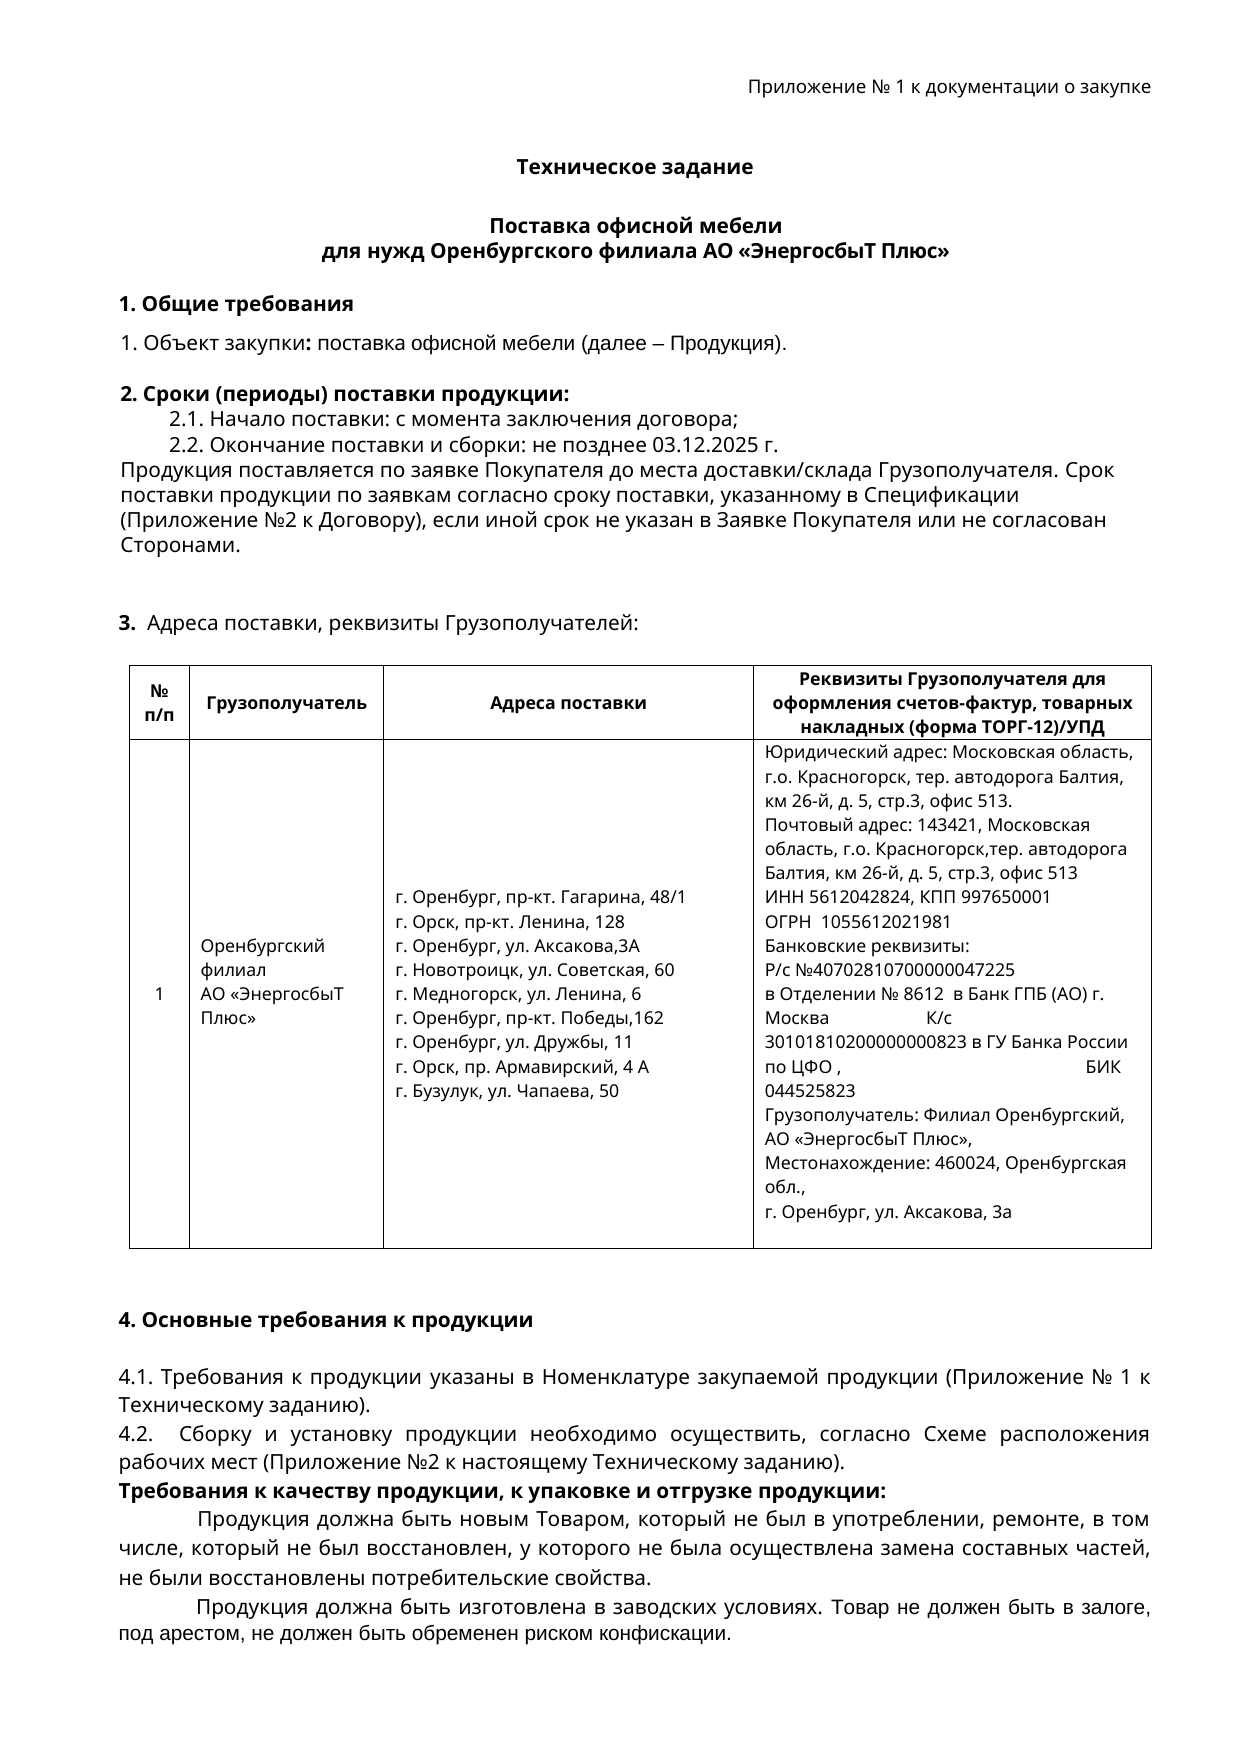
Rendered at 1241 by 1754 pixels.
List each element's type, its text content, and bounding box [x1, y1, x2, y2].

text Приложение № 1 к документации о закупке [118, 74, 1152, 99]
table_cell 1 [130, 740, 189, 1247]
table_cell Юридический адрес: Московская область, г.о. Красногорск, тер. автодорога Балтия, км 26-й, д. 5, стр.3, офис 513. Почтовый адрес: 143421, Московская область, г.о. Красногорск,тер. автодорога Балтия, км 26-й, д. 5, стр.3, офис 513 ИНН 5612042824, КПП 997650001 ОГРН 1055612021981 Банковские реквизиты: Р/с №40702810700000047225 в Отделении № 8612 в Банк ГПБ (АО) г. Москва К/с 30101810200000000823 в ГУ Банка России по ЦФО , БИК 044525823 Грузополучатель: Филиал Оренбургский, АО «ЭнергосбыТ Плюс», Местонахождение: 460024, Оренбургская обл., г. Оренбург, ул. Аксакова, 3а [754, 740, 1151, 1247]
table_header Адреса поставки [384, 666, 753, 739]
table_cell Оренбургский филиал АО «ЭнергосбыТ Плюс» [190, 740, 383, 1247]
table_header № п/п [130, 666, 189, 739]
text 4. Основные требования к продукции [118, 1305, 1152, 1334]
table_header Грузополучатель [190, 666, 383, 739]
text 1. Объект закупки: поставка офисной мебели (далее – Продукция). [120, 330, 1152, 355]
text 2. Сроки (периоды) поставки продукции: [120, 381, 1152, 406]
text Продукция должна быть изготовлена в заводских условиях. Товар не должен быть в залоге, под арестом, не должен быть обременен риском конфискации. [118, 1592, 1152, 1645]
text 1. Общие требования [118, 289, 1152, 318]
text 4.2. Сборку и установку продукции необходимо осуществить, согласно Схеме расположения рабочих мест (Приложение №2 к настоящему Техническому заданию). [118, 1419, 1152, 1476]
text для нужд Оренбургского филиала АО «ЭнергосбыТ Плюс» [120, 239, 1152, 264]
table_cell г. Оренбург, пр-кт. Гагарина, 48/1 г. Орск, пр-кт. Ленина, 128 г. Оренбург, ул. Аксакова,3А г. Новотроицк, ул. Советская, 60 г. Медногорск, ул. Ленина, 6 г. Оренбург, пр-кт. Победы,162 г. Оренбург, ул. Дружбы, 11 г. Орск, пр. Армавирский, 4 А г. Бузулук, ул. Чапаева, 50 [384, 740, 753, 1247]
table_header Реквизиты Грузополучателя для оформления счетов-фактур, товарных накладных (форма ТОРГ-12)/УПД [754, 666, 1151, 739]
text Поставка офисной мебели [120, 213, 1152, 238]
text 4.1. Требования к продукции указаны в Номенклатуре закупаемой продукции (Приложение № 1 к Техническому заданию). [118, 1362, 1152, 1419]
text Техническое задание [118, 152, 1152, 180]
text 3. Адреса поставки, реквизиты Грузополучателей: [118, 608, 1152, 637]
text 2.2. Окончание поставки и сборки: не позднее 03.12.2025 г. Продукция поставляется по заявке Покупателя до места доставки/склада Грузополучателя. Срок поставки продукции по заявкам согласно сроку поставки, указанному в Спецификации (Приложение №2 к Договору), если иной срок не указан в Заявке Покупателя или не согласован Сторонами. [120, 432, 1152, 557]
text Продукция должна быть новым Товаром, который не был в употреблении, ремонте, в том числе, который не был восстановлен, у которого не была осуществлена замена составных частей, не были восстановлены потребительские свойства. [118, 1504, 1152, 1592]
text Требования к качеству продукции, к упаковке и отгрузке продукции: [118, 1476, 1152, 1504]
text 2.1. Начало поставки: с момента заключения договора; [120, 407, 1152, 432]
